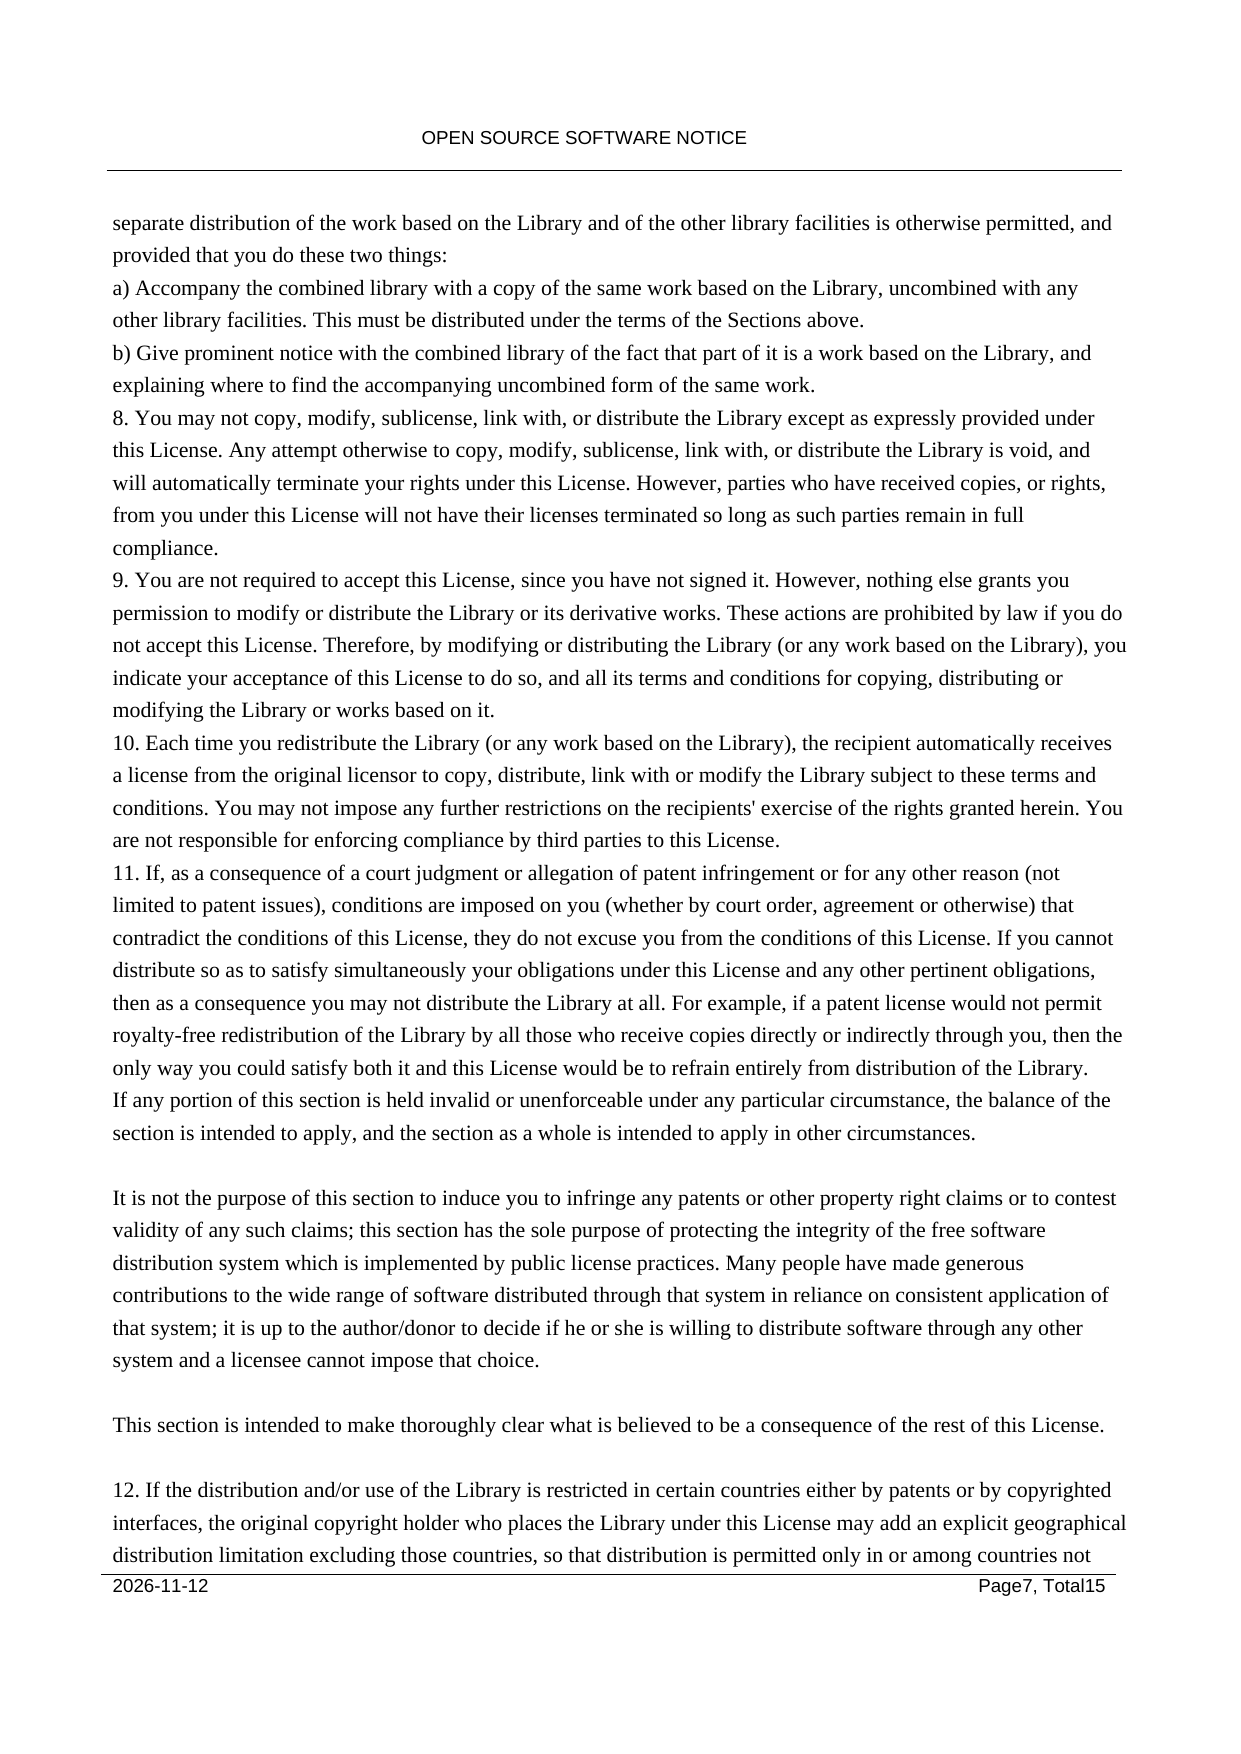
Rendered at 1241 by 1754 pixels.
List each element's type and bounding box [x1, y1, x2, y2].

text [112, 206, 1128, 1571]
